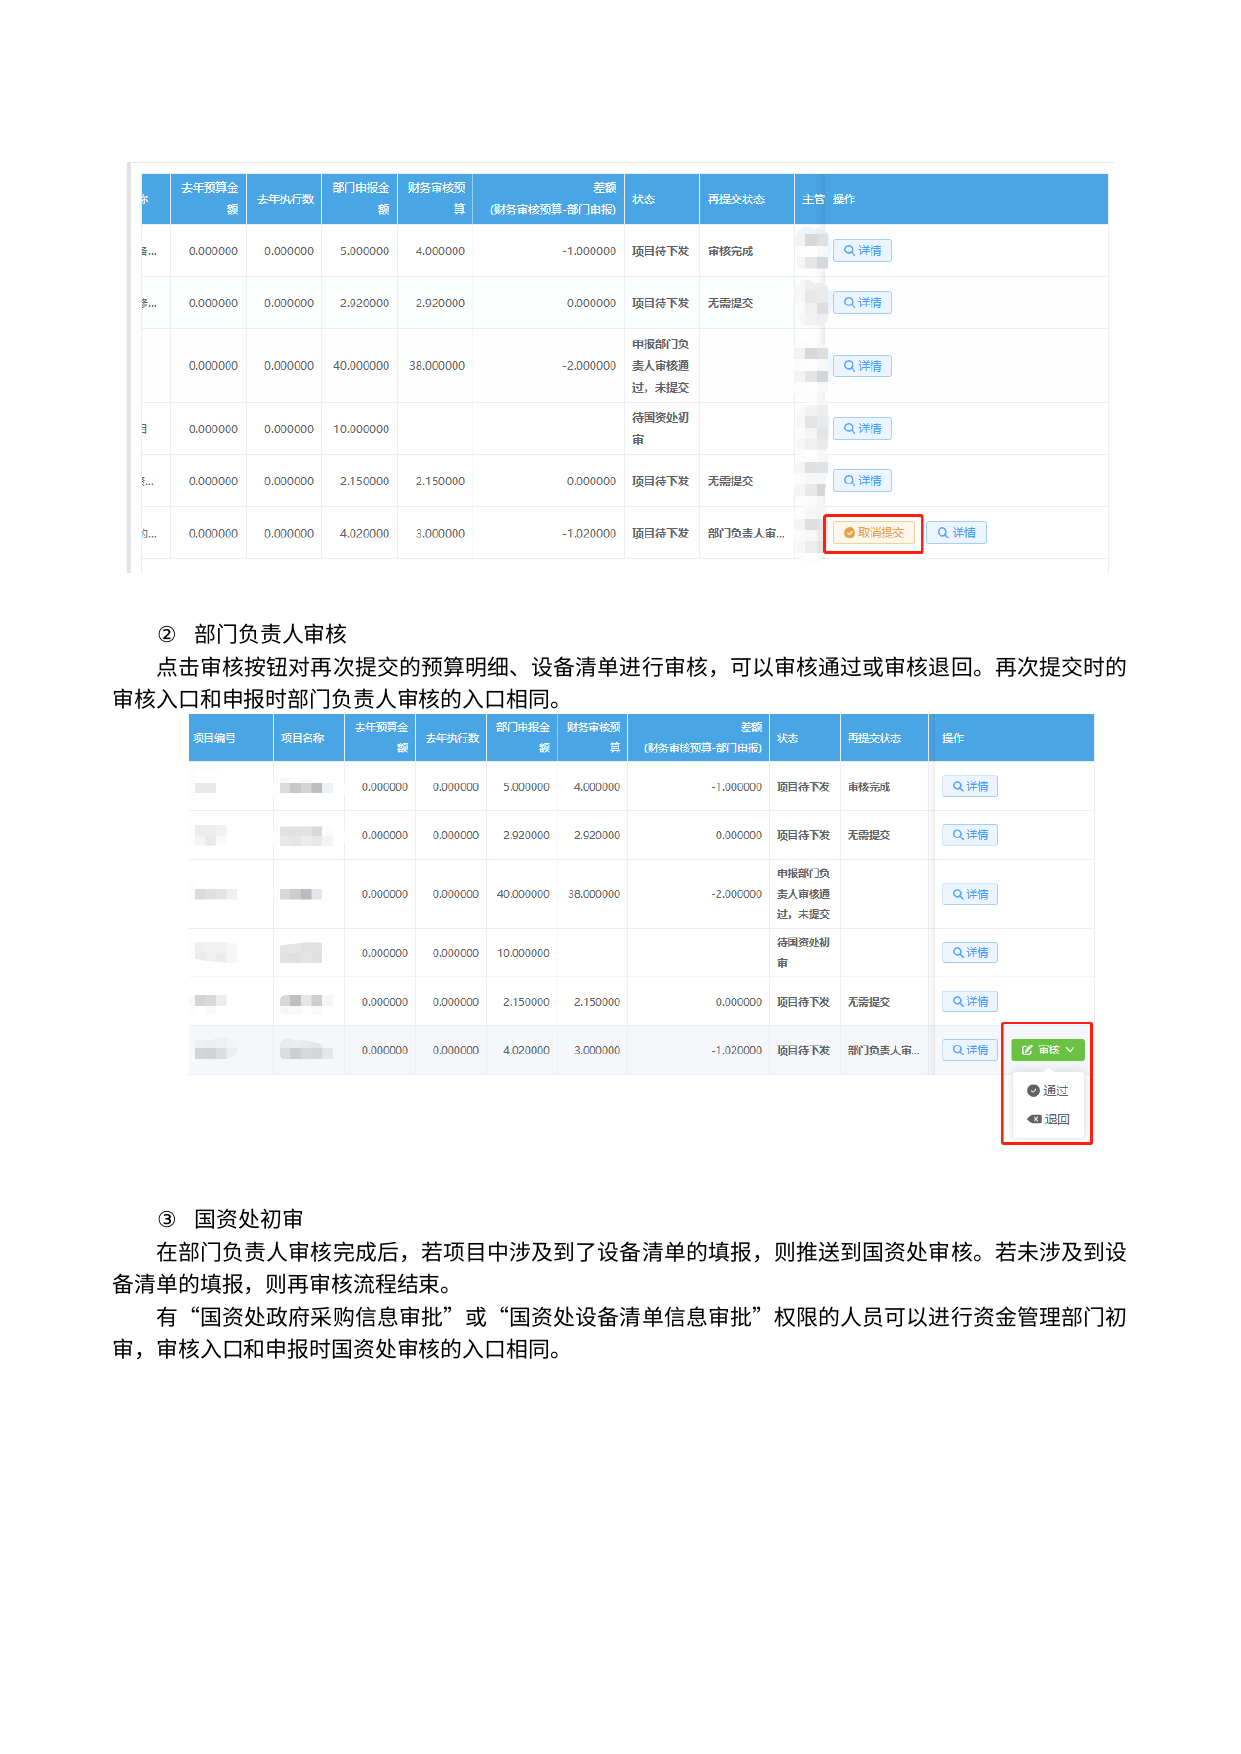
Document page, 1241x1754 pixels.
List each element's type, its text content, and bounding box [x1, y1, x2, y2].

picture [188, 714, 1096, 1146]
text 在部门负责人审核完成后，若项目中涉及到了设备清单的填报，则推送到国资处审核。若未涉及到设备清单的填报，则再审核流程结束。 [112, 1234, 1128, 1299]
picture [126, 162, 1114, 573]
text 点击审核按钮对再次提交的预算明细、设备清单进行审核，可以审核通过或审核退回。再次提交时的审核入口和申报时部门负责人审核的入口相同。 [112, 649, 1128, 714]
list 国资处初审 [157, 1202, 1128, 1234]
text 有“国资处政府采购信息审批”或“国资处设备清单信息审批”权限的人员可以进行资金管理部门初审，审核入口和申报时国资处审核的入口相同。 [112, 1299, 1128, 1364]
list 部门负责人审核 [157, 617, 1128, 649]
